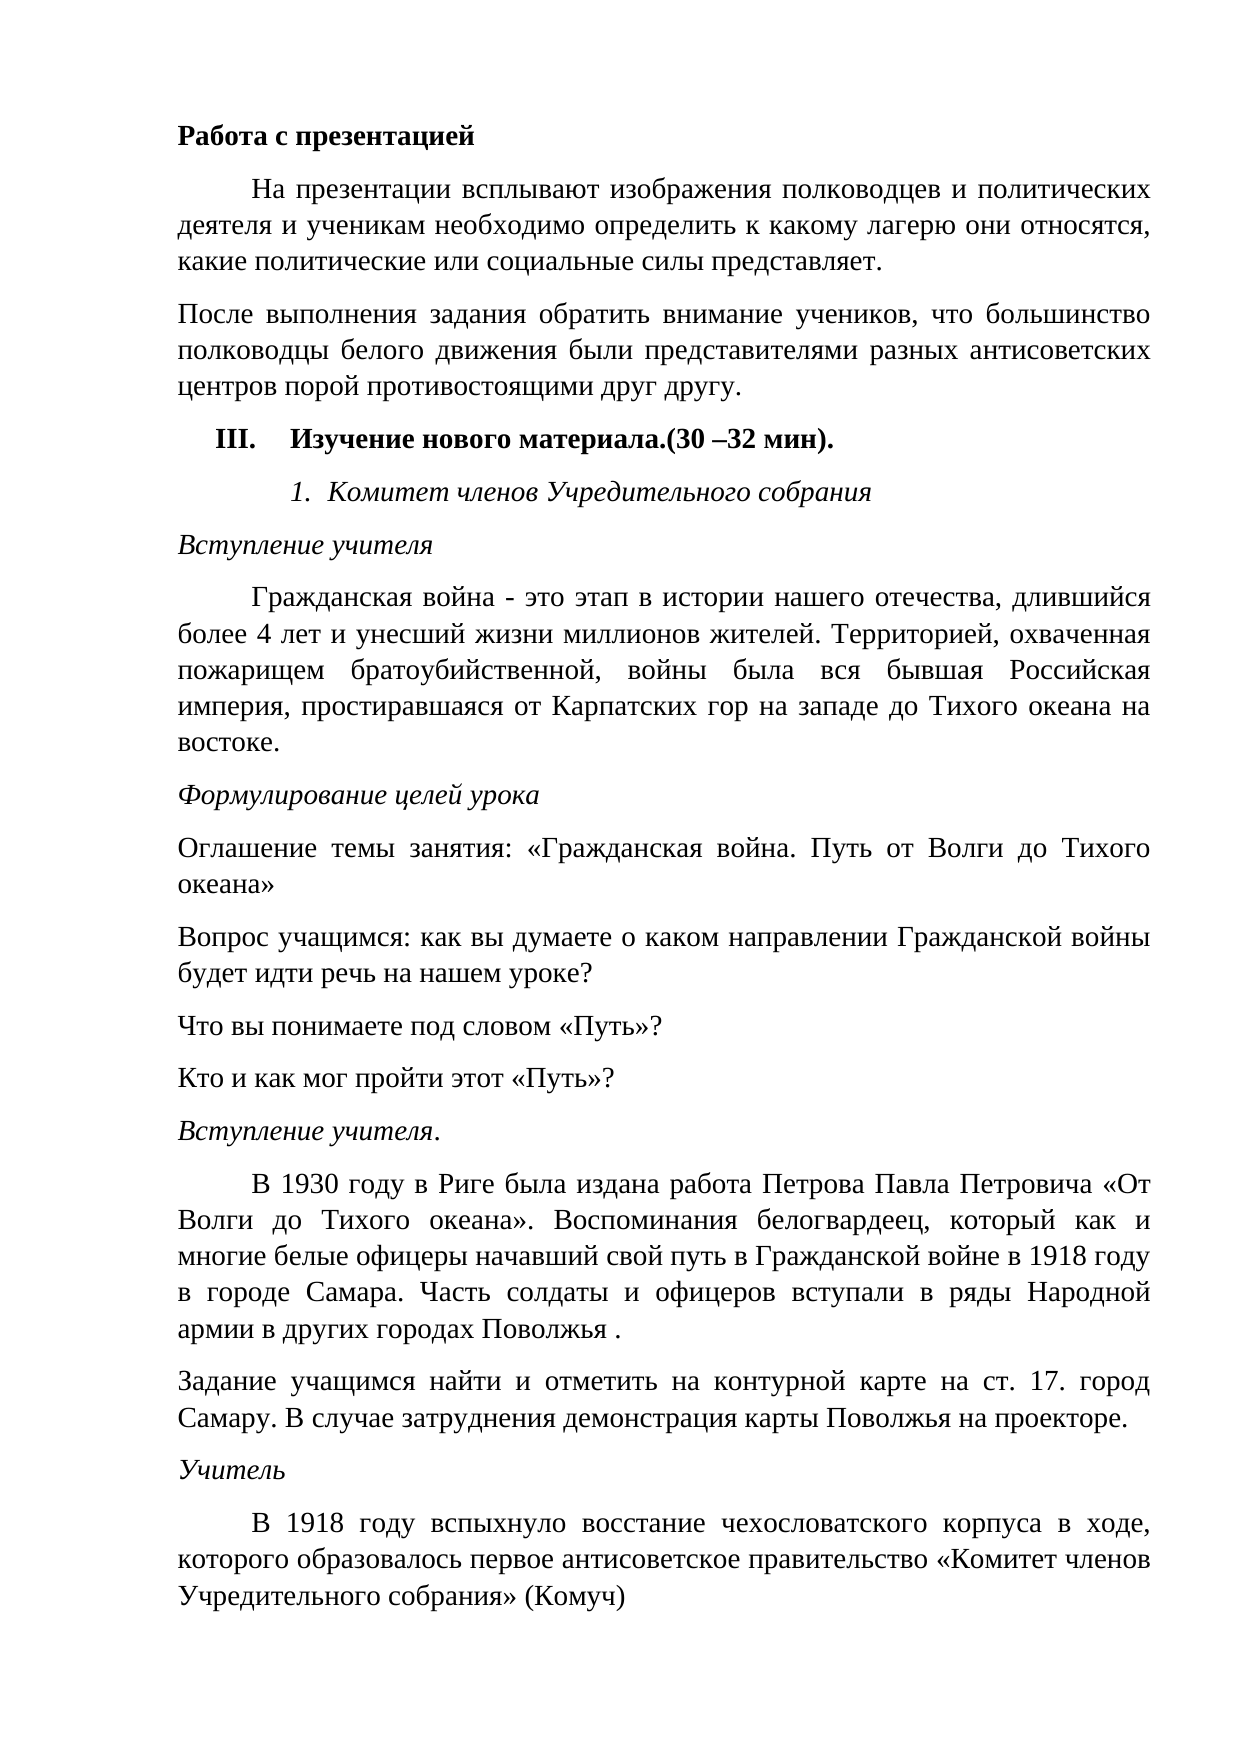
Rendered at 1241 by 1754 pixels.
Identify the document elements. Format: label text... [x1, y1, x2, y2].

text В 1918 году вспыхнуло восстание чехословатского корпуса в ходе, которого образовалось первое антисоветское правительство «Комитет членов Учредительного собрания» (Комуч) [177, 1505, 1152, 1611]
list Изучение нового материала.(30 –32 мин). [215, 421, 1152, 455]
text На презентации всплывают изображения полководцев и политических деятеля и ученикам необходимо определить к какому лагерю они относятся, какие политические или социальные силы представляет. [177, 171, 1152, 277]
list Комитет членов Учредительного собрания [290, 474, 1152, 507]
text В 1930 году в Риге была издана работа Петрова Павла Петровича «От Волги до Тихого океана». Воспоминания белогвардеец, который как и многие белые офицеры начавший свой путь в Гражданской войне в 1918 году в городе Самара. Часть солдаты и офицеров вступали в ряды Народной армии в других городах Поволжья . [177, 1166, 1152, 1344]
text Вопрос учащимся: как вы думаете о каком направлении Гражданской войны будет идти речь на нашем уроке? [177, 919, 1152, 988]
text Учитель [177, 1452, 1152, 1486]
text Вступление учителя. [177, 1113, 1152, 1147]
text Работа с презентацией [177, 118, 1152, 152]
text Кто и как мог пройти этот «Путь»? [177, 1061, 1152, 1094]
text Оглашение темы занятия: «Гражданская война. Путь от Волги до Тихого океана» [177, 830, 1152, 899]
text После выполнения задания обратить внимание учеников, что большинство полководцы белого движения были представителями разных антисоветских центров порой противостоящими друг другу. [177, 296, 1152, 402]
text Гражданская война - это этап в истории нашего отечества, длившийся более 4 лет и унесший жизни миллионов жителей. Территорией, охваченная пожарищем братоубийственной, войны была вся бывшая Российская империя, простиравшаяся от Карпатских гор на западе до Тихого океана на востоке. [177, 579, 1152, 758]
text Задание учащимся найти и отметить на контурной карте на ст. 17. город Самару. В случае затруднения демонстрация карты Поволжья на проекторе. [177, 1363, 1152, 1433]
text Вступление учителя [177, 527, 1152, 560]
text Что вы понимаете под словом «Путь»? [177, 1008, 1152, 1041]
text Формулирование целей урока [177, 777, 1152, 811]
